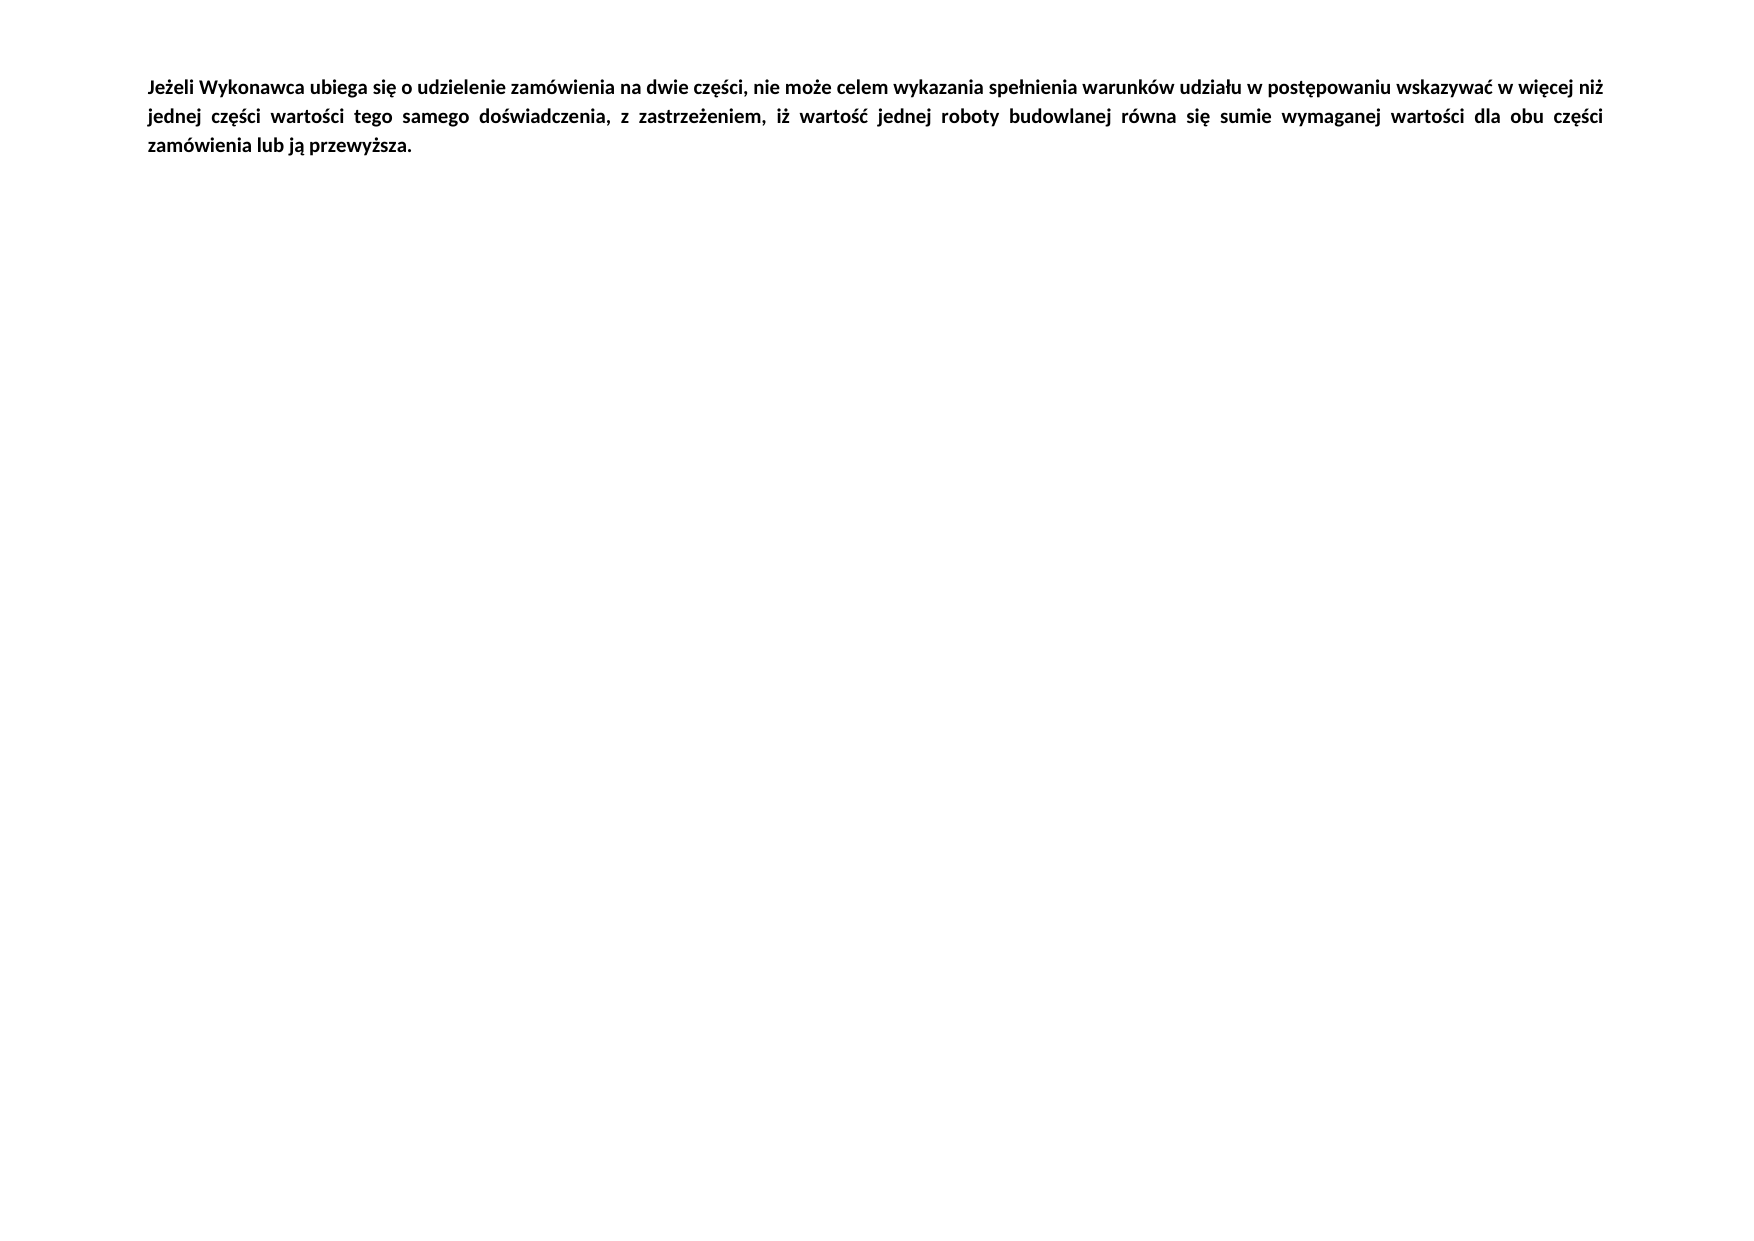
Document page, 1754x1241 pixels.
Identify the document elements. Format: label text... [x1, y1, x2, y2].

text Jeżeli Wykonawca ubiega się o udzielenie zamówienia na dwie części, nie może celem wykazania spełnienia warunków udziału w postępowaniu wskazywać w więcej niż jednej części wartości tego samego doświadczenia, z zastrzeżeniem, iż wartość jednej roboty budowlanej równa się sumie wymaganej wartości dla obu części zamówienia lub ją przewyższa. [148, 74, 1606, 158]
